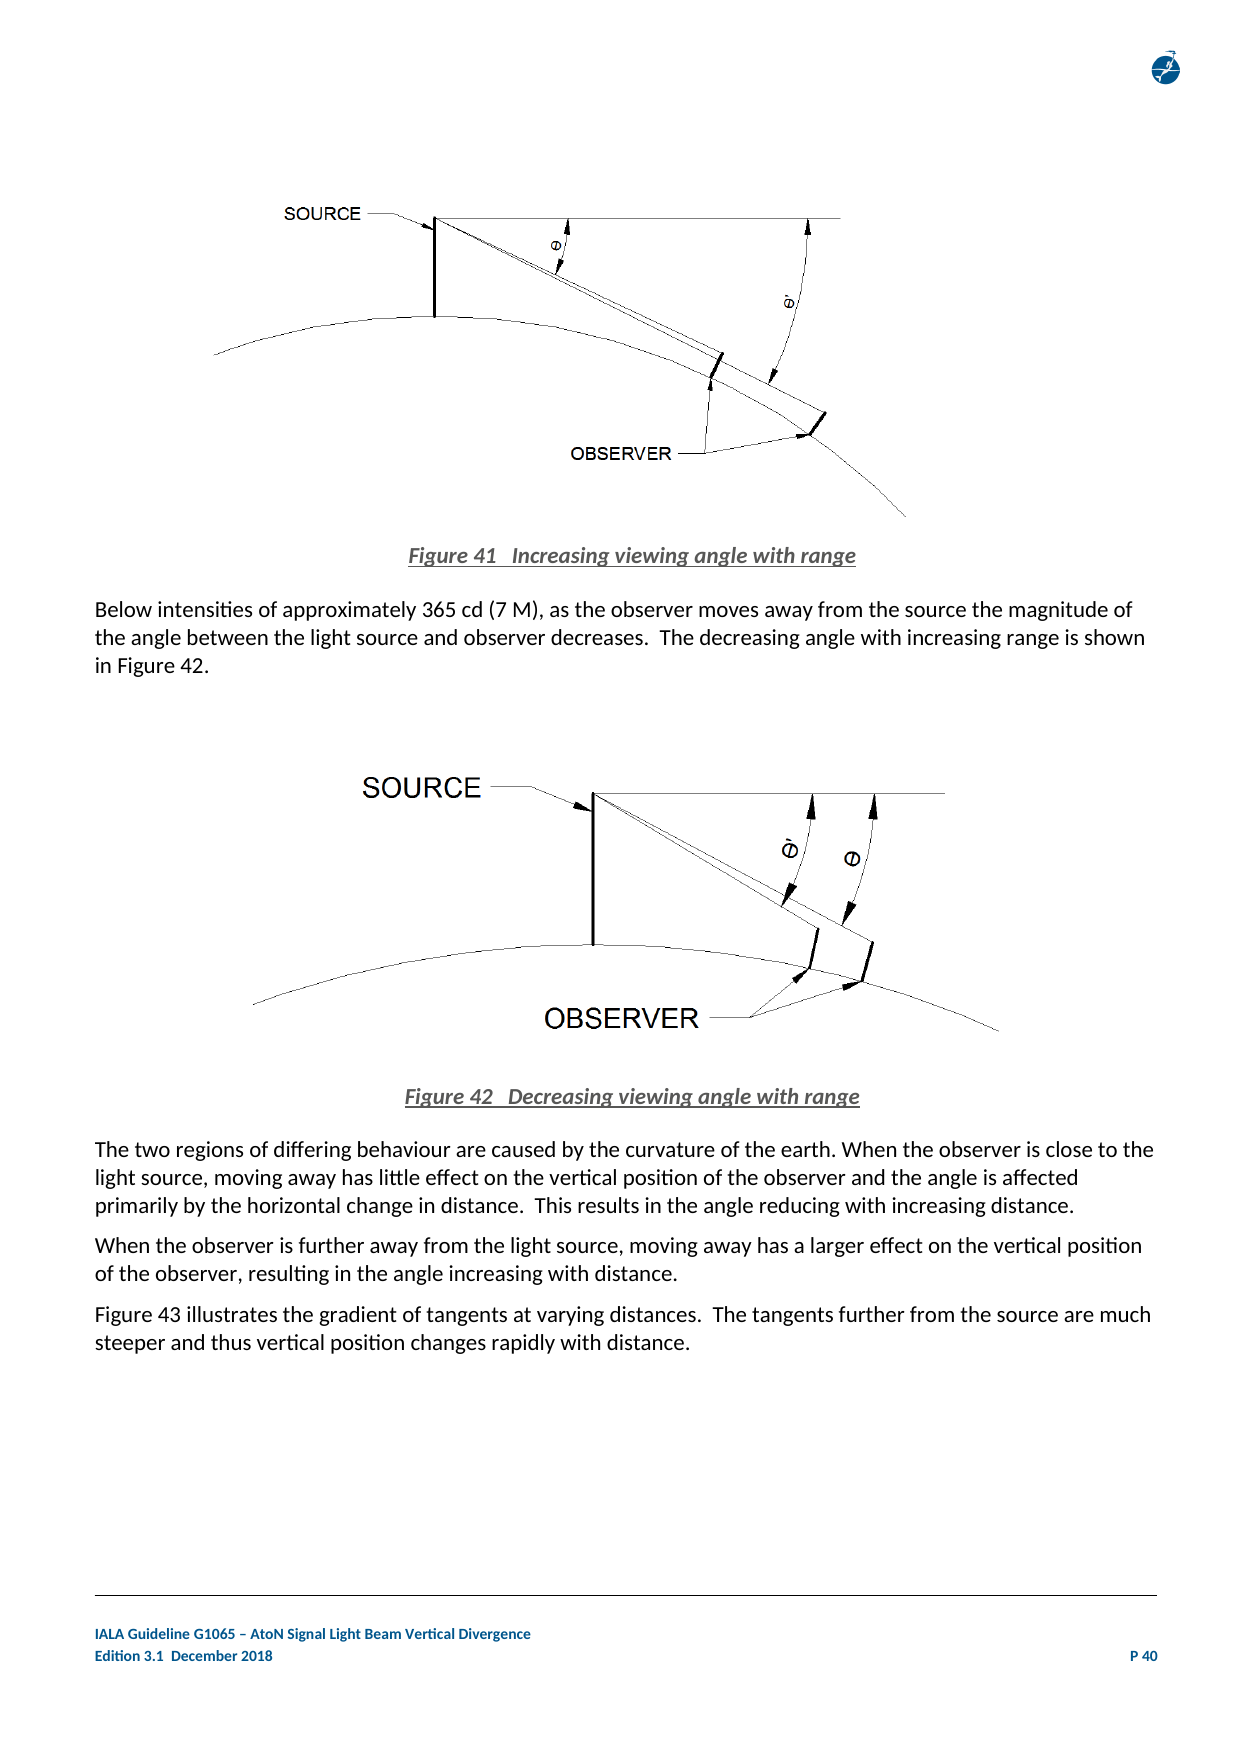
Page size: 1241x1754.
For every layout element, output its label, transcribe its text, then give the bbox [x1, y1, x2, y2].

text Increasing viewing angle with range [109, 542, 1157, 570]
text When the observer is further away from the light source, moving away has a larger effect on the vertical position of the observer, resulting in the angle increasing with distance. [94, 1232, 1157, 1288]
picture [253, 691, 999, 1057]
picture [1120, 0, 1239, 119]
text Decreasing viewing angle with range [109, 1082, 1157, 1110]
text Below intensities of approximately 365 cd (7 M), as the observer moves away from the source the magnitude of the angle between the light source and observer decreases. The decreasing angle with increasing range is shown in Figure 42. [94, 595, 1157, 679]
text Figure 43 illustrates the gradient of tangents at varying distances. The tangents further from the source are much steeper and thus vertical position changes rapidly with distance. [94, 1300, 1157, 1356]
text The two regions of differing behaviour are caused by the curvature of the earth. When the observer is close to the light source, moving away has little effect on the vertical position of the observer and the angle is affected primarily by the horizontal change in distance. This results in the angle reducing with increasing distance. [94, 1135, 1157, 1219]
picture [213, 113, 1039, 517]
